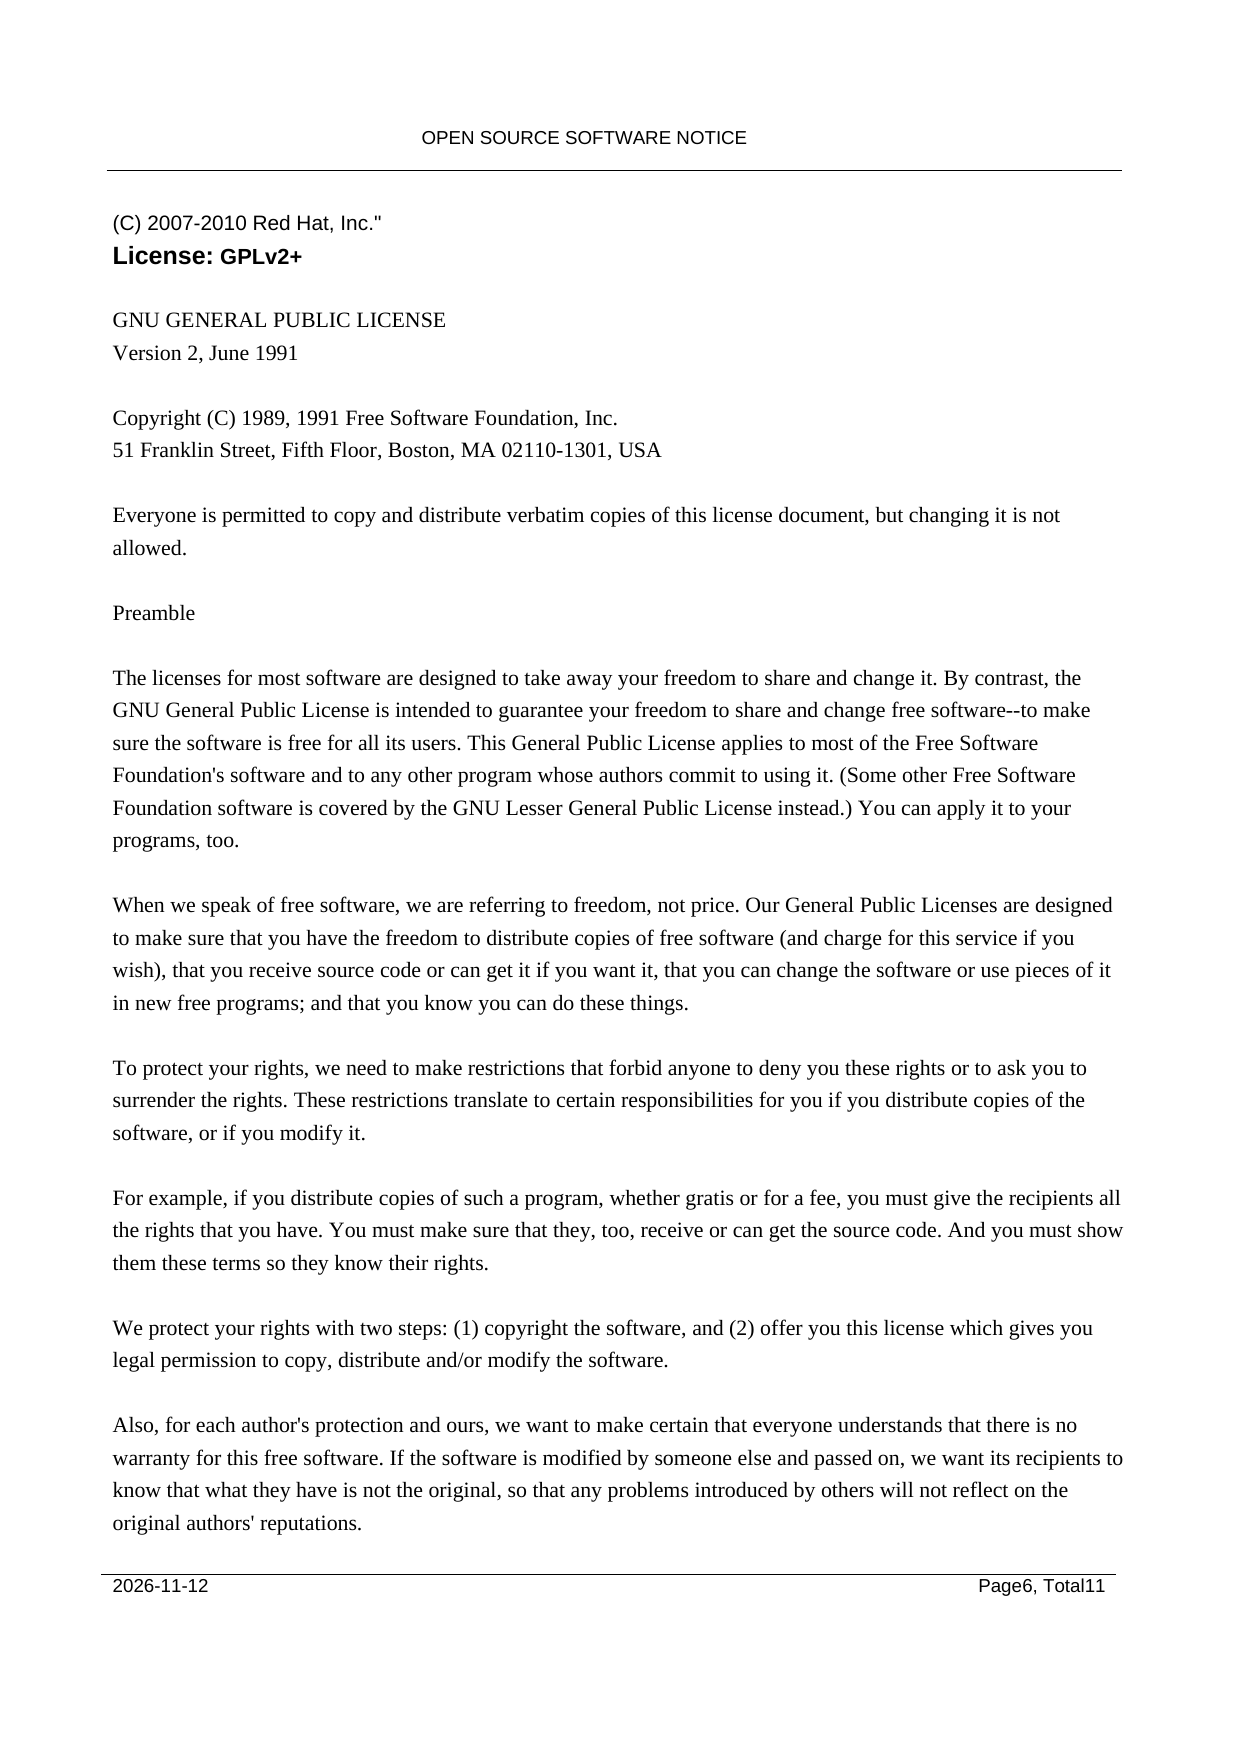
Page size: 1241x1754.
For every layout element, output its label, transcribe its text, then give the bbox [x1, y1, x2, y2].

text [112, 239, 1128, 1539]
text (C) 2007-2010 Red Hat, Inc." [112, 206, 1128, 239]
